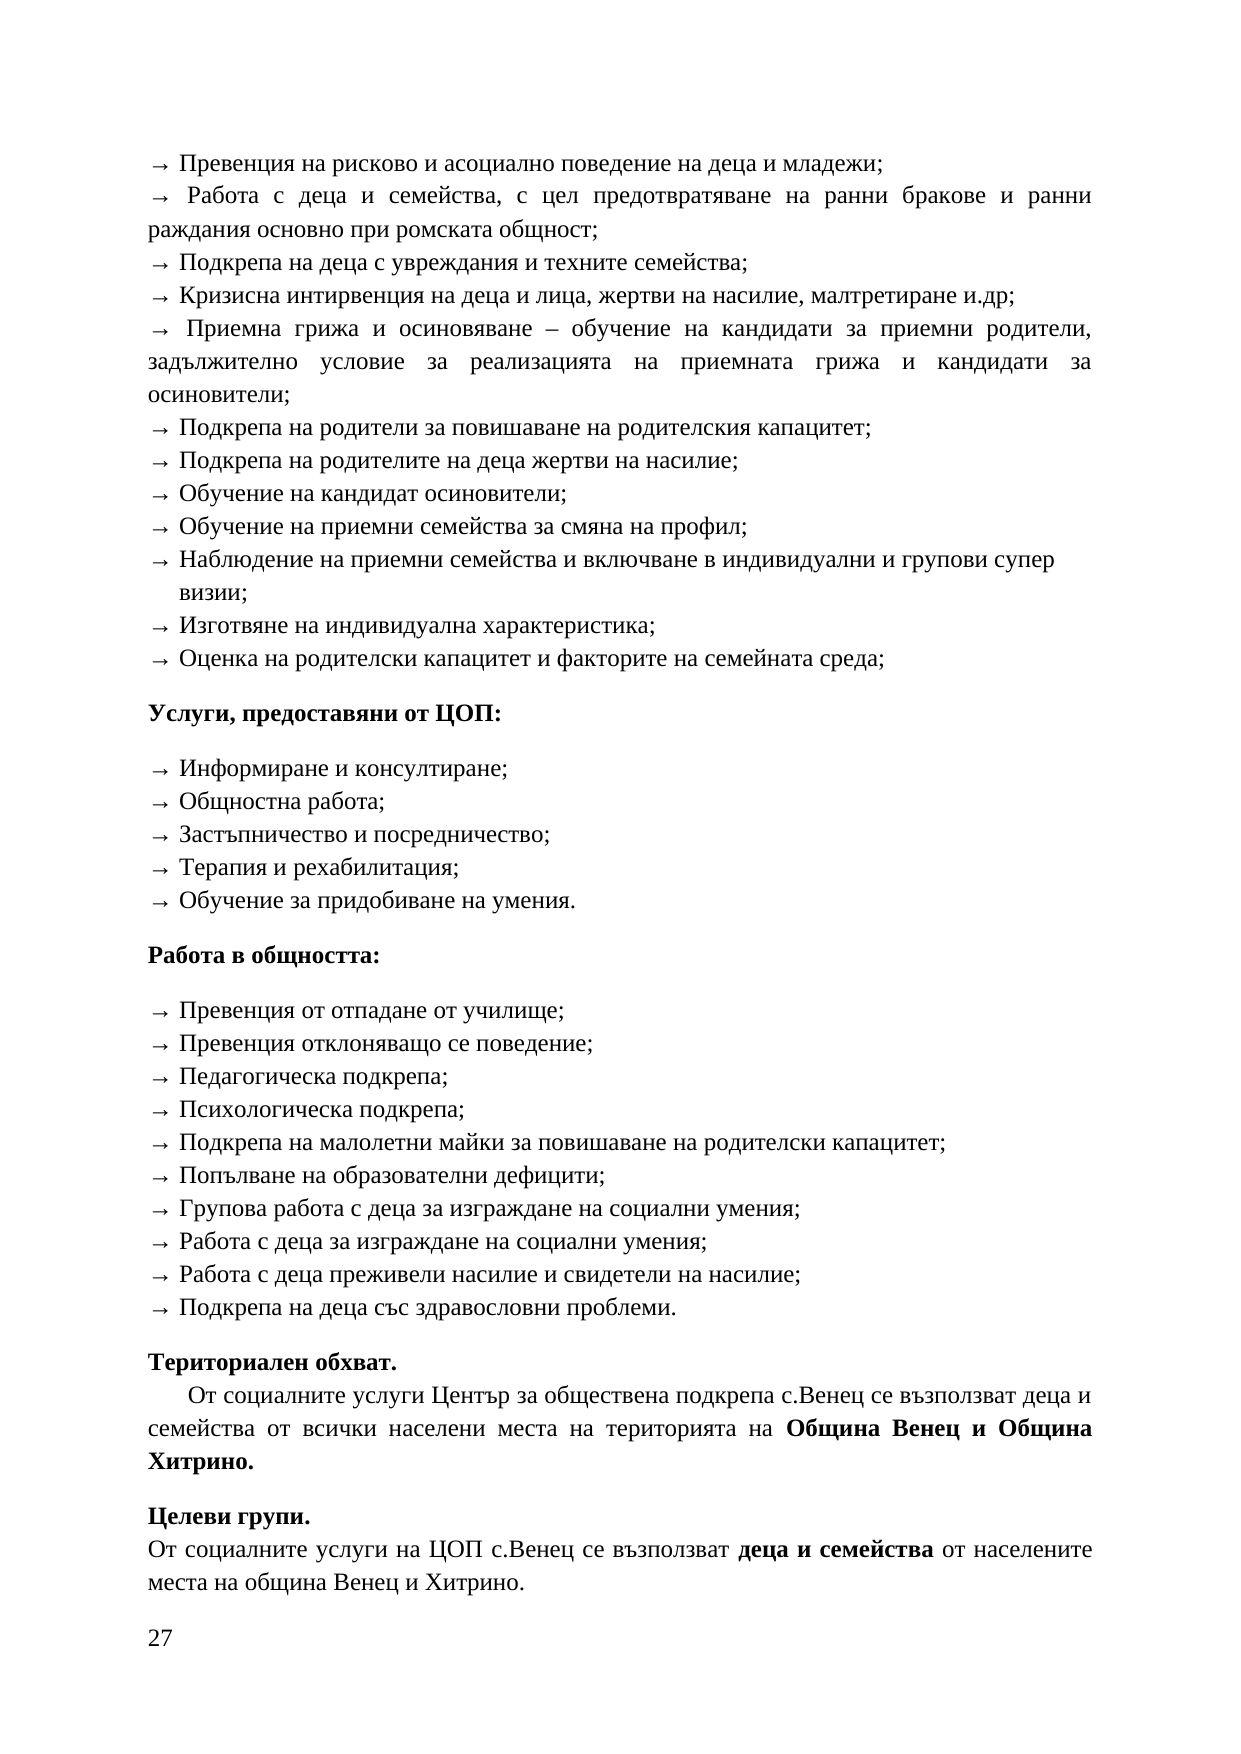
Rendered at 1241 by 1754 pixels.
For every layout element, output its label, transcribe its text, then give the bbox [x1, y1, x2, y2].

text → Превенция отклоняващо се поведение; [148, 1028, 1093, 1057]
text → Подкрепа на родителите на деца жертви на насилие; [148, 445, 1093, 473]
text → Обучение за придобиване на умения. [148, 885, 1093, 914]
text → Работа с деца за изграждане на социални умения; [148, 1226, 1093, 1255]
text → Работа с деца и семейства, с цел предотвратяване на ранни бракове и ранни раждания основно при ромската общност; [148, 181, 1093, 242]
text Целеви групи. [148, 1501, 1093, 1530]
text → Психологическа подкрепа; [148, 1094, 1093, 1123]
text → Кризисна интирвенция на деца и лица, жертви на насилие, малтретиране и.др; [148, 280, 1093, 308]
text → Обучение на кандидат осиновители; [148, 478, 1093, 507]
text → Работа с деца преживели насилие и свидетели на насилие; [148, 1259, 1093, 1288]
text → Наблюдение на приемни семейства и включване в индивидуални и групови супер [148, 544, 1093, 573]
text → Оценка на родителски капацитет и факторите на семейната среда; [148, 643, 1093, 672]
text → Обучение на приемни семейства за смяна на профил; [148, 511, 1093, 539]
text → Педагогическа подкрепа; [148, 1061, 1093, 1090]
text → Подкрепа на деца със здравословни проблеми. [148, 1292, 1093, 1321]
text визии; [148, 577, 1093, 606]
text → Застъпничество и посредничество; [148, 819, 1093, 848]
text → Превенция на рисково и асоциално поведение на деца и младежи; [148, 148, 1093, 176]
text → Информиране и консултиране; [148, 753, 1093, 782]
text → Подкрепа на деца с увреждания и техните семейства; [148, 247, 1093, 275]
text → Подкрепа на малолетни майки за повишаване на родителски капацитет; [148, 1127, 1093, 1156]
text Услуги, предоставяни от ЦОП: [148, 698, 1093, 727]
text → Превенция от отпадане от училище; [148, 995, 1093, 1024]
text Териториален обхват. [148, 1347, 1093, 1376]
text → Приемна грижа и осиновяване – обучение на кандидати за приемни родители, задължително условие за реализацията на приемната грижа и кандидати за осиновители; [148, 313, 1093, 407]
text Работа в общността: [148, 940, 1093, 969]
text → Терапия и рехабилитация; [148, 852, 1093, 881]
text → Изготвяне на индивидуална характеристика; [148, 610, 1093, 639]
text От социалните услуги на ЦОП с.Венец се възползват деца и семейства от населените места на община Венец и Хитрино. [148, 1534, 1093, 1596]
text → Попълване на образователни дефицити; [148, 1160, 1093, 1189]
text → Подкрепа на родители за повишаване на родителския капацитет; [148, 412, 1093, 441]
text → Общностна работа; [148, 786, 1093, 815]
text → Групова работа с деца за изграждане на социални умения; [148, 1193, 1093, 1222]
text От социалните услуги Център за обществена подкрепа с.Венец се възползват деца и семейства от всички населени места на територията на Община Венец и Община Хитрино. [148, 1380, 1093, 1475]
